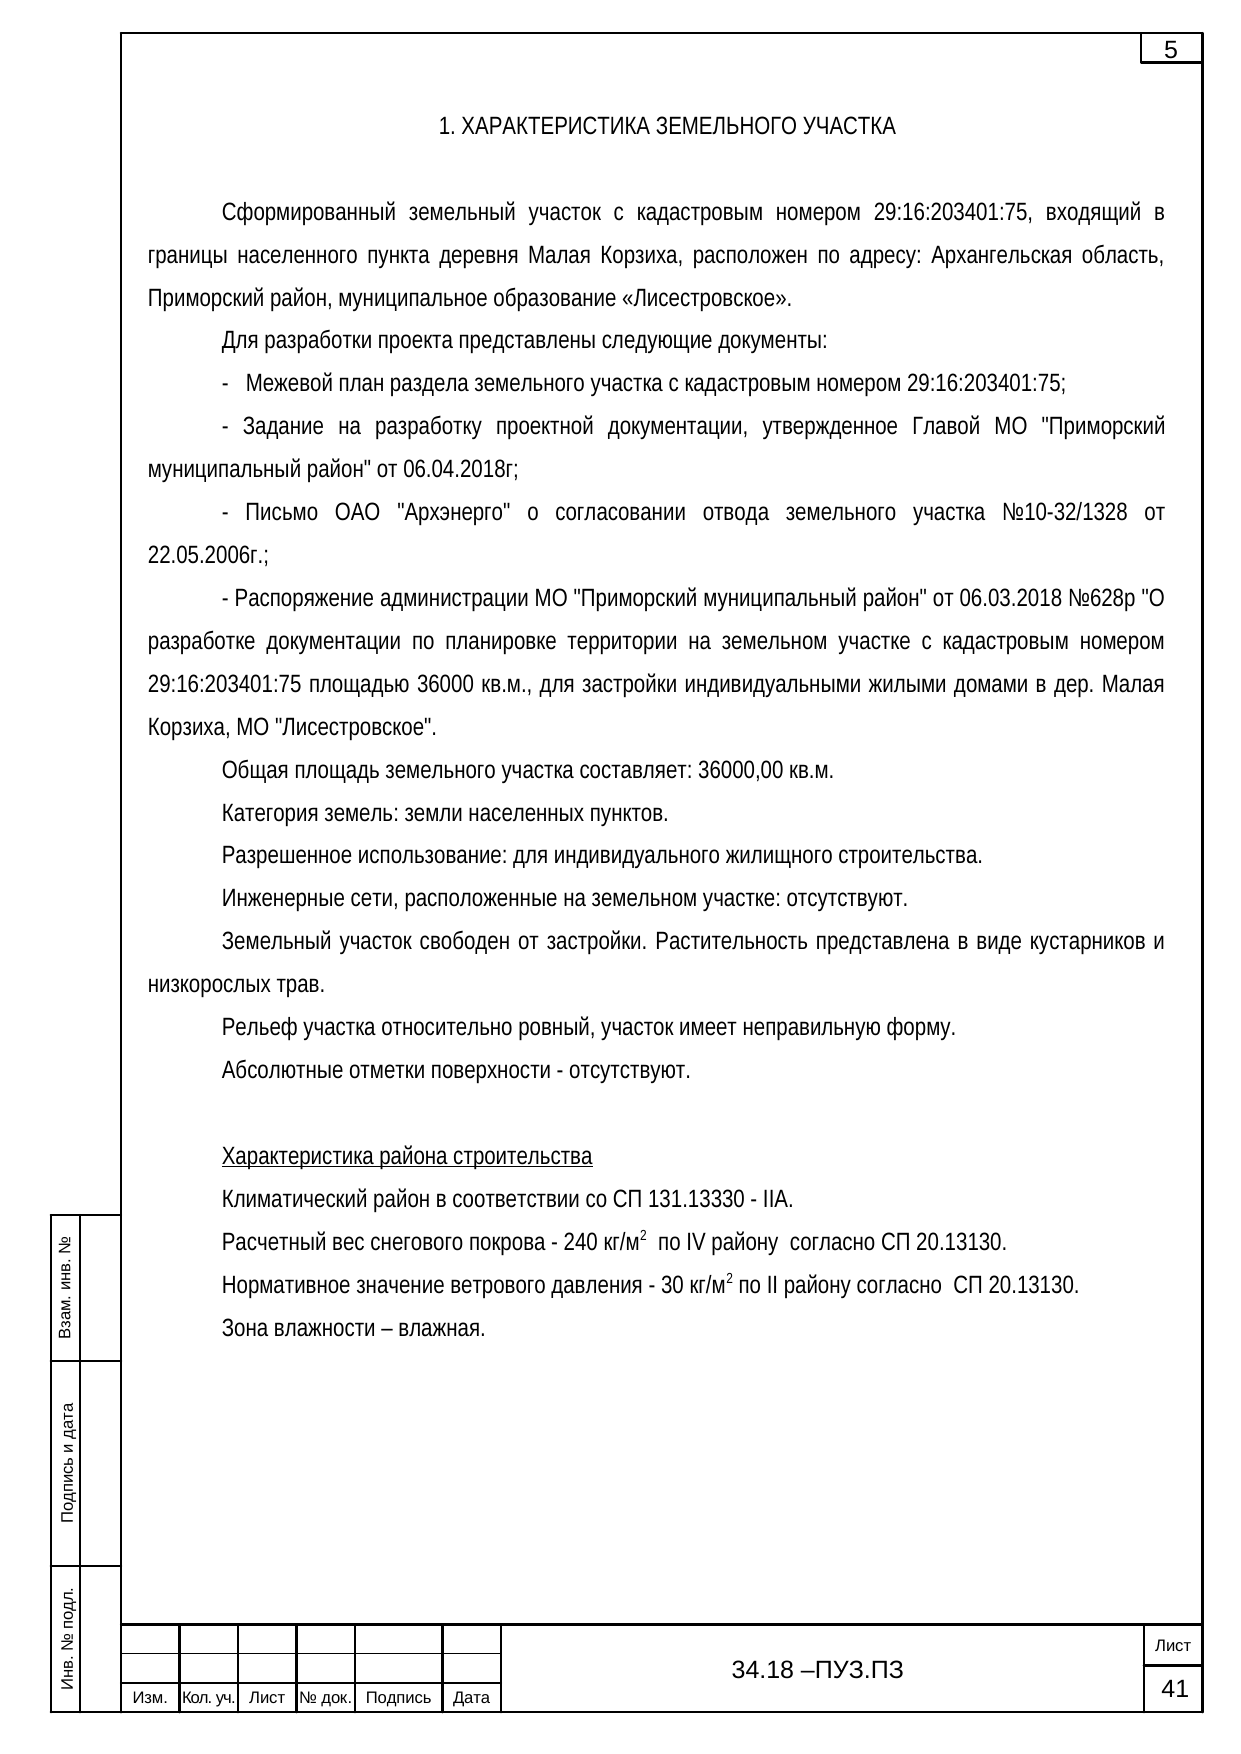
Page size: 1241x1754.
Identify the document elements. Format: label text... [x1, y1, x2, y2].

text Сформированный земельный участок с кадастровым номером 29:16:203401:75, входящий в границы населенного пункта деревня Малая Корзиха, расположен по адресу: Архангельская область, Приморский район, муниципальное образование «Лисестровское». [148, 197, 1167, 311]
text - Задание на разработку проектной документации, утвержденное Главой МО "Приморский муниципальный район" от 06.04.2018г; [148, 411, 1167, 483]
text - Распоряжение администрации МО "Приморский муниципальный район" от 06.03.2018 №628р "О разработке документации по планировке территории на земельном участке с кадастровым номером 29:16:203401:75 площадью 36000 кв.м., для застройки индивидуальными жилыми домами в дер. Малая Корзиха, МО "Лисестровское". [148, 583, 1167, 740]
text Рельеф участка относительно ровный, участок имеет неправильную форму. [148, 1012, 1167, 1041]
text Климатический район в соответствии со СП 131.13330 - IIА. [148, 1184, 1167, 1212]
text Расчетный вес снегового покрова - 240 кг/м2 по IV району согласно СП 20.13130. [148, 1227, 1167, 1255]
text Инженерные сети, расположенные на земельном участке: отсутствуют. [148, 883, 1167, 912]
text Зона влажности – влажная. [148, 1312, 1167, 1341]
text Для разработки проекта представлены следующие документы: [148, 325, 1167, 354]
text Нормативное значение ветрового давления - 30 кг/м2 по II району согласно СП 20.13130. [148, 1269, 1167, 1298]
text - Межевой план раздела земельного участка с кадастровым номером 29:16:203401:75; [148, 368, 1167, 397]
text Характеристика района строительства [148, 1141, 1167, 1169]
text Категория земель: земли населенных пунктов. [148, 797, 1167, 826]
text Разрешенное использование: для индивидуального жилищного строительства. [148, 840, 1167, 869]
text Абсолютные отметки поверхности - отсутствуют. [148, 1055, 1167, 1084]
text Земельный участок свободен от застройки. Растительность представлена в виде кустарников и низкорослых трав. [148, 926, 1167, 998]
list 1. ХАРАКТЕРИСТИКА ЗЕМЕЛЬНОГО УЧАСТКА [148, 111, 1187, 139]
text Общая площадь земельного участка составляет: 36000,00 кв.м. [148, 754, 1167, 783]
text - Письмо ОАО "Архэнерго" о согласовании отвода земельного участка №10-32/1328 от 22.05.2006г.; [148, 497, 1167, 569]
